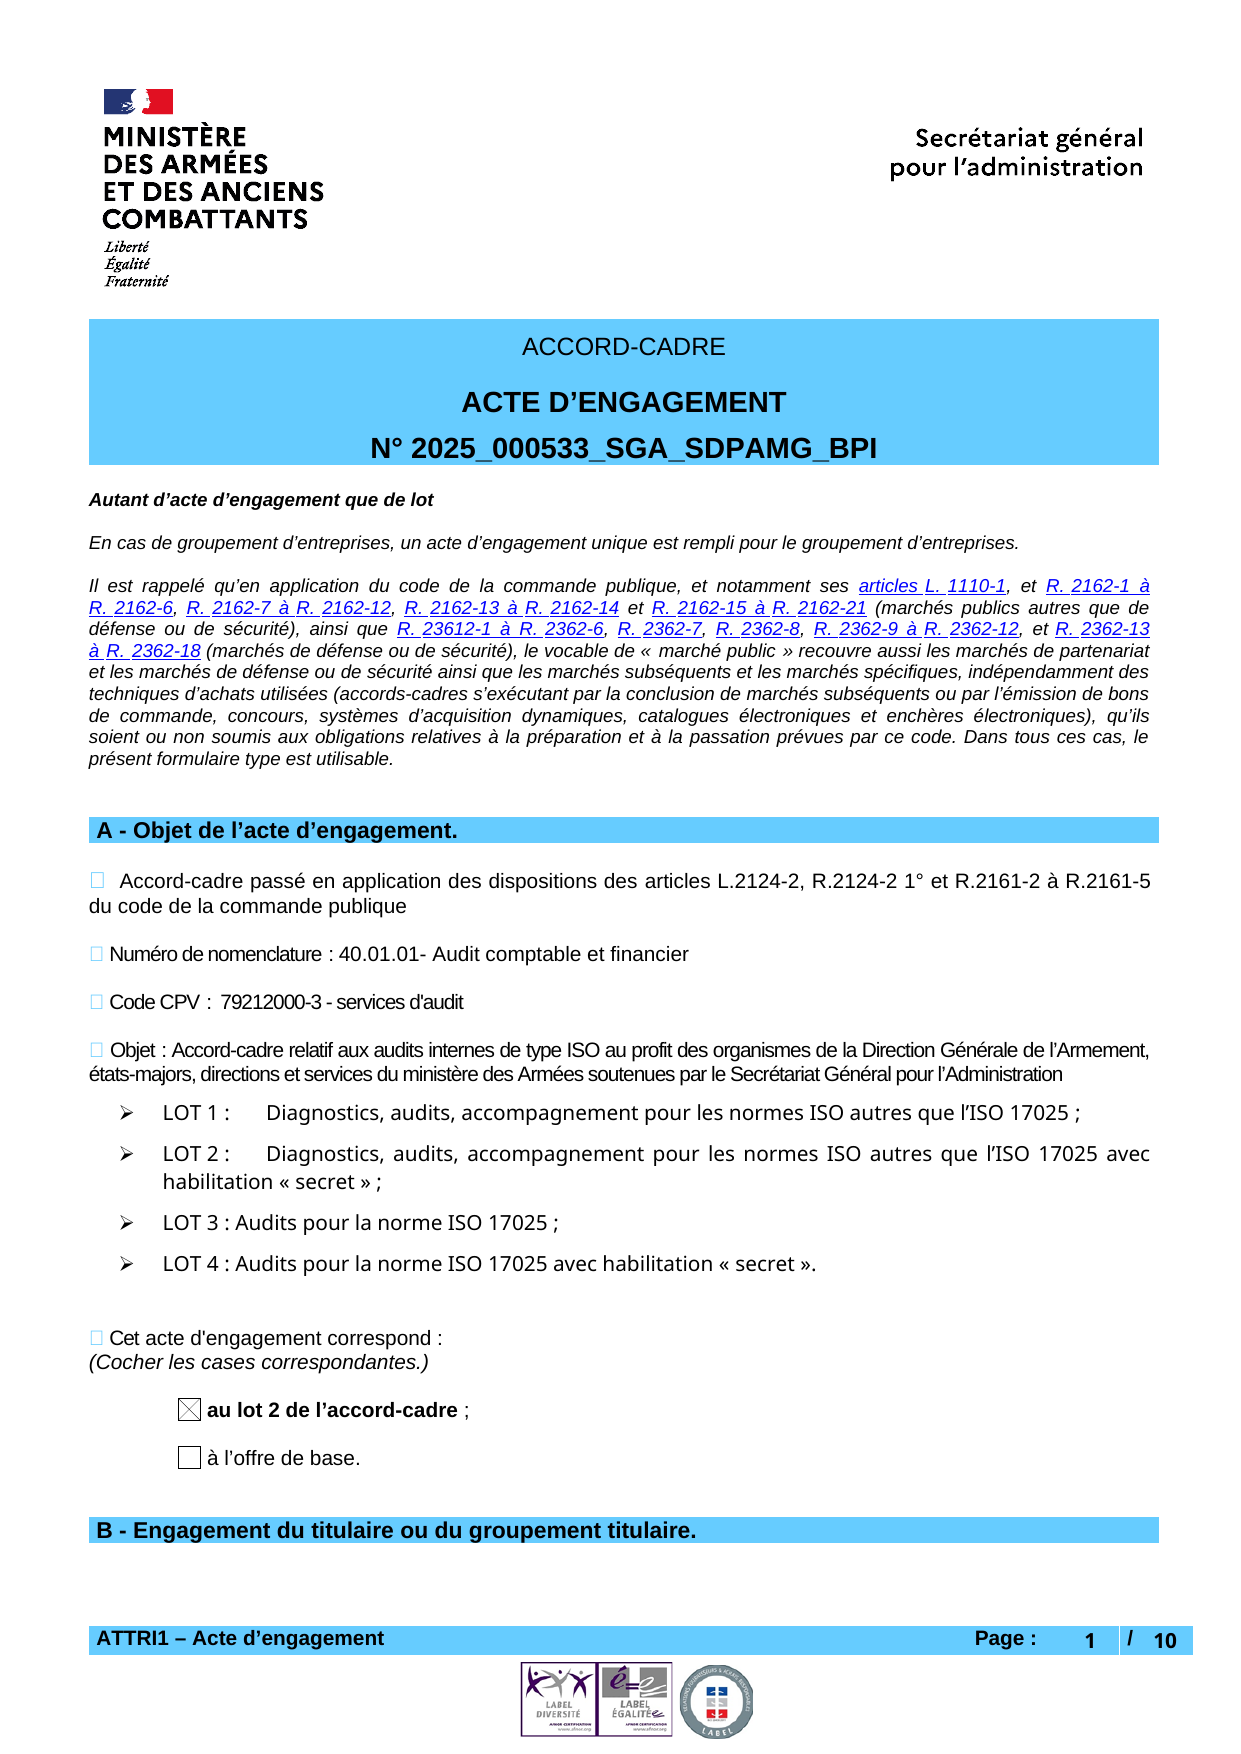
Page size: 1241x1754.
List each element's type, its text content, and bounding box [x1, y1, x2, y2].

table_header B - Engagement du titulaire ou du groupement titulaire. [89, 1517, 1159, 1543]
text  Accord-cadre passé en application des dispositions des articles L.2124-2, R.2124-2 1° et R.2161-2 à R.2161-5 du code de la commande publique [89, 867, 1152, 918]
table_header ACCORD-CADRE ACTE D’ENGAGEMENT N° 2025_000533_SGA_SDPAMG_BPI [89, 319, 1159, 465]
text  Cet acte d'engagement correspond : [89, 1326, 1152, 1349]
text  Numéro de nomenclature : 40.01.01- Audit comptable et financier [89, 942, 1152, 966]
text à l’offre de base. [177, 1445, 1152, 1469]
list LOT 3 : Audits pour la norme ISO 17025 ; [118, 1208, 1152, 1237]
picture [4, 0, 1241, 1742]
list LOT 2 : Diagnostics, audits, accompagnement pour les normes ISO autres que l’ISO 17025 avec habilitation « secret » ; [118, 1139, 1152, 1196]
text En cas de groupement d’entreprises, un acte d’engagement unique est rempli pour le groupement d’entreprises. [89, 532, 1152, 553]
text  Objet : Accord-cadre relatif aux audits internes de type ISO au profit des organismes de la Direction Générale de l’Armement, états-majors, directions et services du ministère des Armées soutenues par le Secrétariat Général pour l’Administration [89, 1037, 1152, 1085]
text Il est rappelé qu’en application du code de la commande publique, et notamment ses articles L. 1110-1, et R. 2162-1 à R. 2162-6, R. 2162-7 à R. 2162-12, R. 2162-13 à R. 2162-14 et R. 2162-15 à R. 2162-21 (marchés publics autres que de défense ou de sécurité), ainsi que R. 23612-1 à R. 2362-6, R. 2362-7, R. 2362-8, R. 2362-9 à R. 2362-12, et R. 2362-13 à R. 2362-18 (marchés de défense ou de sécurité), le vocable de « marché public » recouvre aussi les marchés de partenariat et les marchés de défense ou de sécurité ainsi que les marchés subséquents et les marchés spécifiques, indépendamment des techniques d’achats utilisées (accords-cadres s’exécutant par la conclusion de marchés subséquents ou par l’émission de bons de commande, concours, systèmes d’acquisition dynamiques, catalogues électroniques et enchères électroniques), qu’ils soient ou non soumis aux obligations relatives à la préparation et à la passation prévues par ce code. Dans tous ces cas, le présent formulaire type est utilisable. [89, 575, 1152, 769]
table_header A - Objet de l’acte d’engagement. [89, 817, 1159, 843]
list LOT 4 : Audits pour la norme ISO 17025 avec habilitation « secret ». [118, 1249, 1152, 1278]
text (Cocher les cases correspondantes.) [89, 1349, 1152, 1373]
text  Code CPV : 79212000-3 - services d'audit [89, 989, 1152, 1013]
text Autant d’acte d’engagement que de lot [89, 489, 1152, 510]
text au lot 2 de l’accord-cadre ; [177, 1397, 1152, 1421]
list LOT 1 : Diagnostics, audits, accompagnement pour les normes ISO autres que l’ISO 17025 ; [118, 1098, 1152, 1126]
